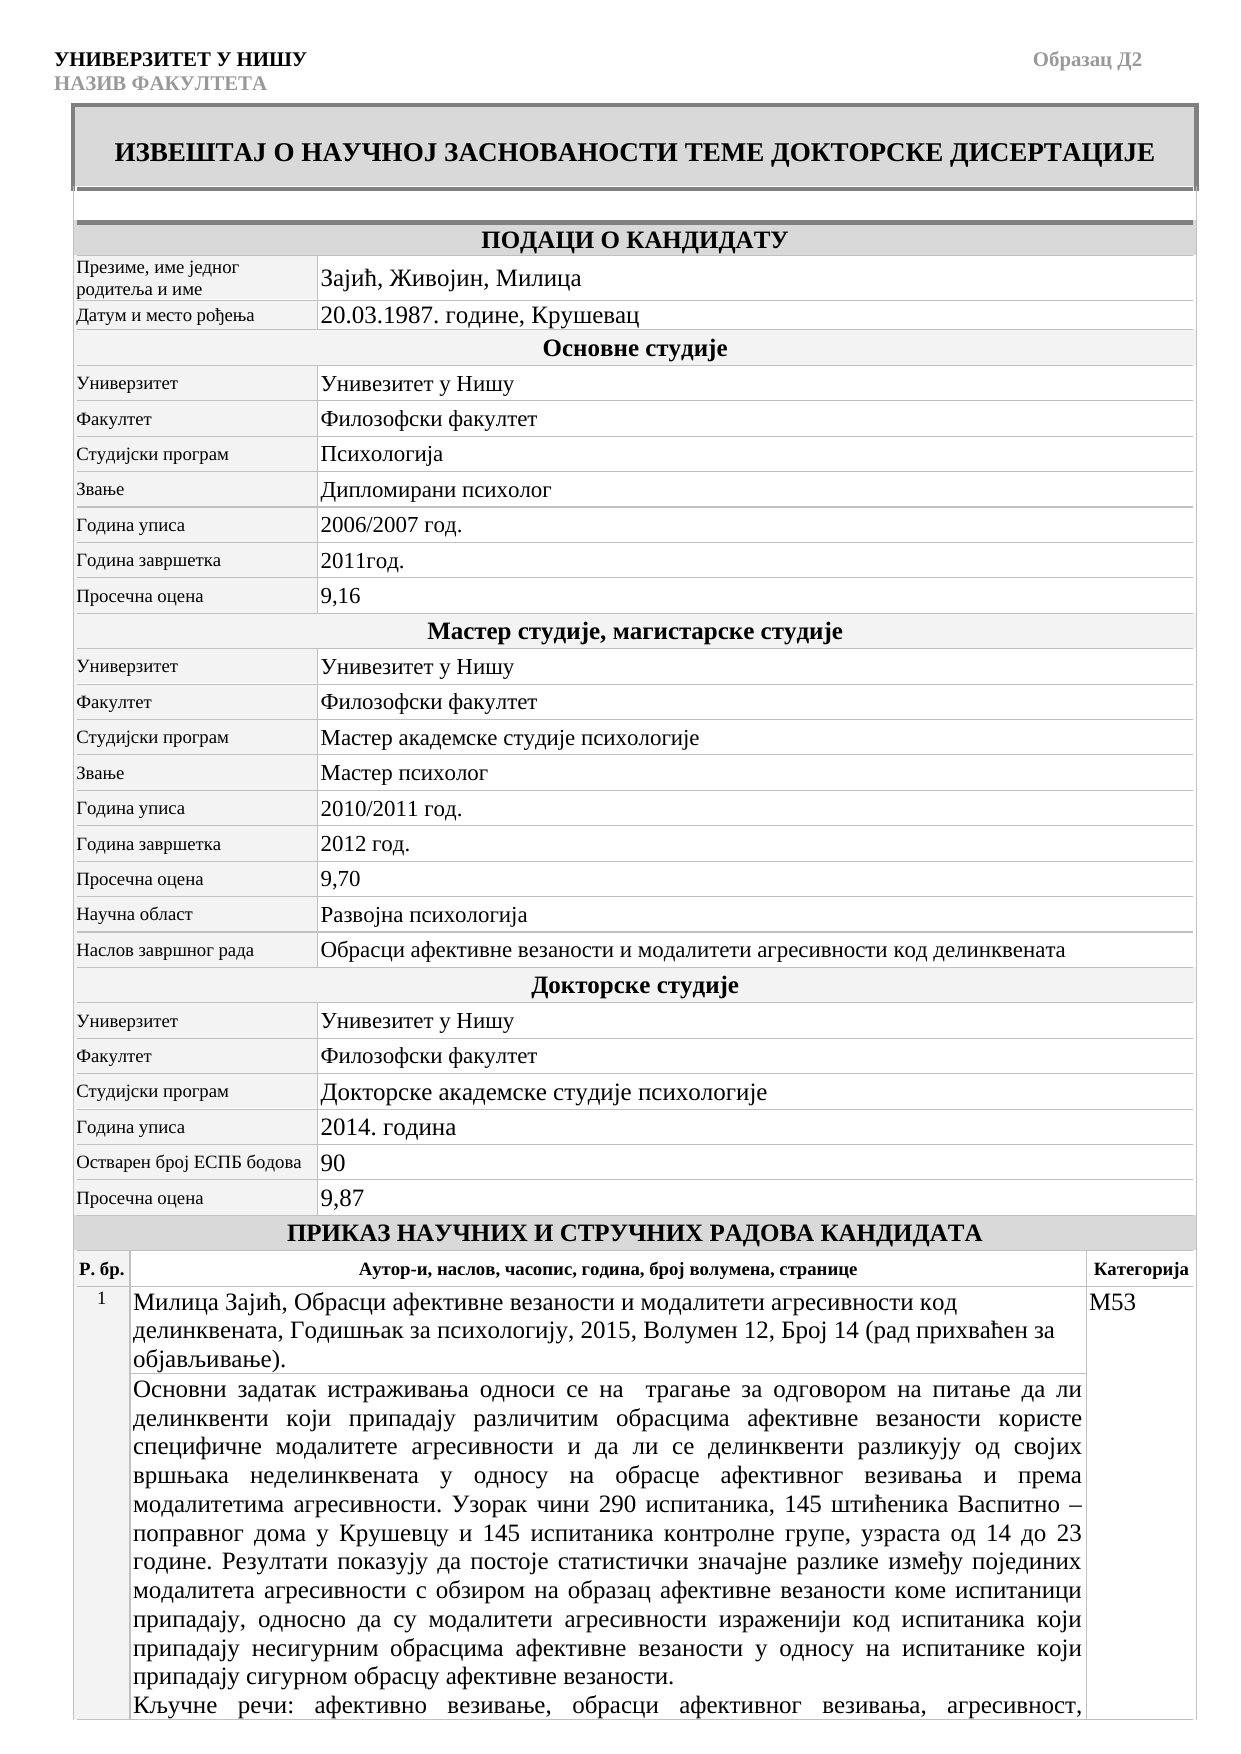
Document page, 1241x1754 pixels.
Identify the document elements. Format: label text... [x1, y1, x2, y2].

table_cell Унивезитет у Нишу [318, 365, 1196, 400]
table_cell Наслов завршног рада [74, 931, 317, 967]
table_cell Факултет [74, 400, 317, 436]
table_cell 2006/2007 год. [318, 506, 1196, 542]
table_cell 2014. година [318, 1109, 1196, 1144]
table_cell Мастер академске студије психологије [318, 719, 1196, 754]
table_cell Основне студије [74, 329, 1196, 365]
text НАЗИВ ФАКУЛТЕТА [54, 71, 1122, 95]
table_cell [74, 186, 1196, 220]
table_cell Филозофски факултет [318, 684, 1196, 719]
table_cell Факултет [74, 1038, 317, 1073]
table_cell Мастер психолог [318, 754, 1196, 790]
text УНИВЕРЗИТЕТ У НИШУ Образац Д2 [54, 47, 1208, 71]
table_cell Година уписа [74, 1109, 317, 1144]
table_cell 2011год. [318, 542, 1196, 577]
table_cell Докторске студије [74, 967, 1196, 1002]
table_cell Психологија [318, 436, 1196, 471]
table_cell 20.03.1987. године, Крушевац [318, 300, 1196, 329]
table_cell Универзитет [74, 1002, 317, 1038]
table_cell 9,87 [318, 1179, 1196, 1215]
table_cell Звање [74, 754, 317, 790]
table_cell Мастер студије, магистарске студије [74, 613, 1196, 648]
table_cell 2010/2011 год. [318, 790, 1196, 825]
table_cell Развојна психологија [318, 896, 1196, 931]
table_cell Милица Зајић, Обрасци афективне везаности и модалитети агресивности код делинквената, Годишњак за психологију, 2015, Волумен 12, Број 14 (рад прихваћен за објављивање). [131, 1287, 1086, 1373]
table_cell Филозофски факултет [318, 400, 1196, 436]
table_cell Р. бр. [74, 1250, 129, 1286]
table_cell Обрасци афективне везаности и модалитети агресивности код делинквената [318, 931, 1196, 967]
table_cell Година уписа [74, 790, 317, 825]
table_cell 90 [318, 1144, 1196, 1179]
table_cell 9,16 [318, 577, 1196, 613]
table_cell Категорија [1087, 1250, 1196, 1286]
table_cell Аутор-и, наслов, часопис, година, број волумена, странице [131, 1251, 1086, 1286]
table_cell Звање [74, 471, 317, 506]
table_cell М53 [1087, 1286, 1196, 1719]
table_cell Студијски програм [74, 436, 317, 471]
table_cell Година завршетка [74, 542, 317, 577]
table_cell Студијски програм [74, 1073, 317, 1108]
table_cell 1 [74, 1286, 129, 1719]
table_cell Презиме, име једног родитеља и име [74, 255, 317, 299]
table_cell Просечна оцена [74, 1179, 317, 1215]
table_cell Дипломирани психолог [318, 471, 1196, 506]
table_cell Просечна оцена [74, 577, 317, 613]
table_cell Филозофски факултет [318, 1038, 1196, 1073]
table_cell Остварен број ЕСПБ бодова [74, 1144, 317, 1179]
table_cell Универзитет [74, 365, 317, 400]
table_cell 2012 год. [318, 825, 1196, 861]
table_cell Факултет [74, 684, 317, 719]
table_cell Унивезитет у Нишу [318, 1002, 1196, 1038]
table_cell Унивезитет у Нишу [318, 648, 1196, 683]
table_cell Просечна оцена [74, 861, 317, 896]
table_cell Научна област [74, 896, 317, 931]
table_header ИЗВЕШТАЈ О НАУЧНОЈ ЗАСНОВАНОСТИ ТЕМЕ ДОКТОРСКЕ ДИСЕРТАЦИЈЕ [75, 107, 1194, 186]
table_cell ПРИКАЗ НАУЧНИХ И СТРУЧНИХ РАДОВА КАНДИДАТА [74, 1215, 1196, 1250]
table_cell Година завршетка [74, 825, 317, 861]
table_cell Универзитет [74, 648, 317, 683]
table_cell ПОДАЦИ О КАНДИДАТУ [74, 220, 1196, 255]
table_cell 9,70 [318, 861, 1196, 896]
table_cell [131, 1374, 1086, 1719]
table_cell Студијски програм [74, 719, 317, 754]
table_cell Докторске академске студије психологије [318, 1073, 1196, 1108]
table_cell Зајић, Живојин, Милица [318, 255, 1196, 299]
table_cell Година уписа [74, 506, 317, 542]
table_cell Датум и место рођења [74, 300, 317, 329]
